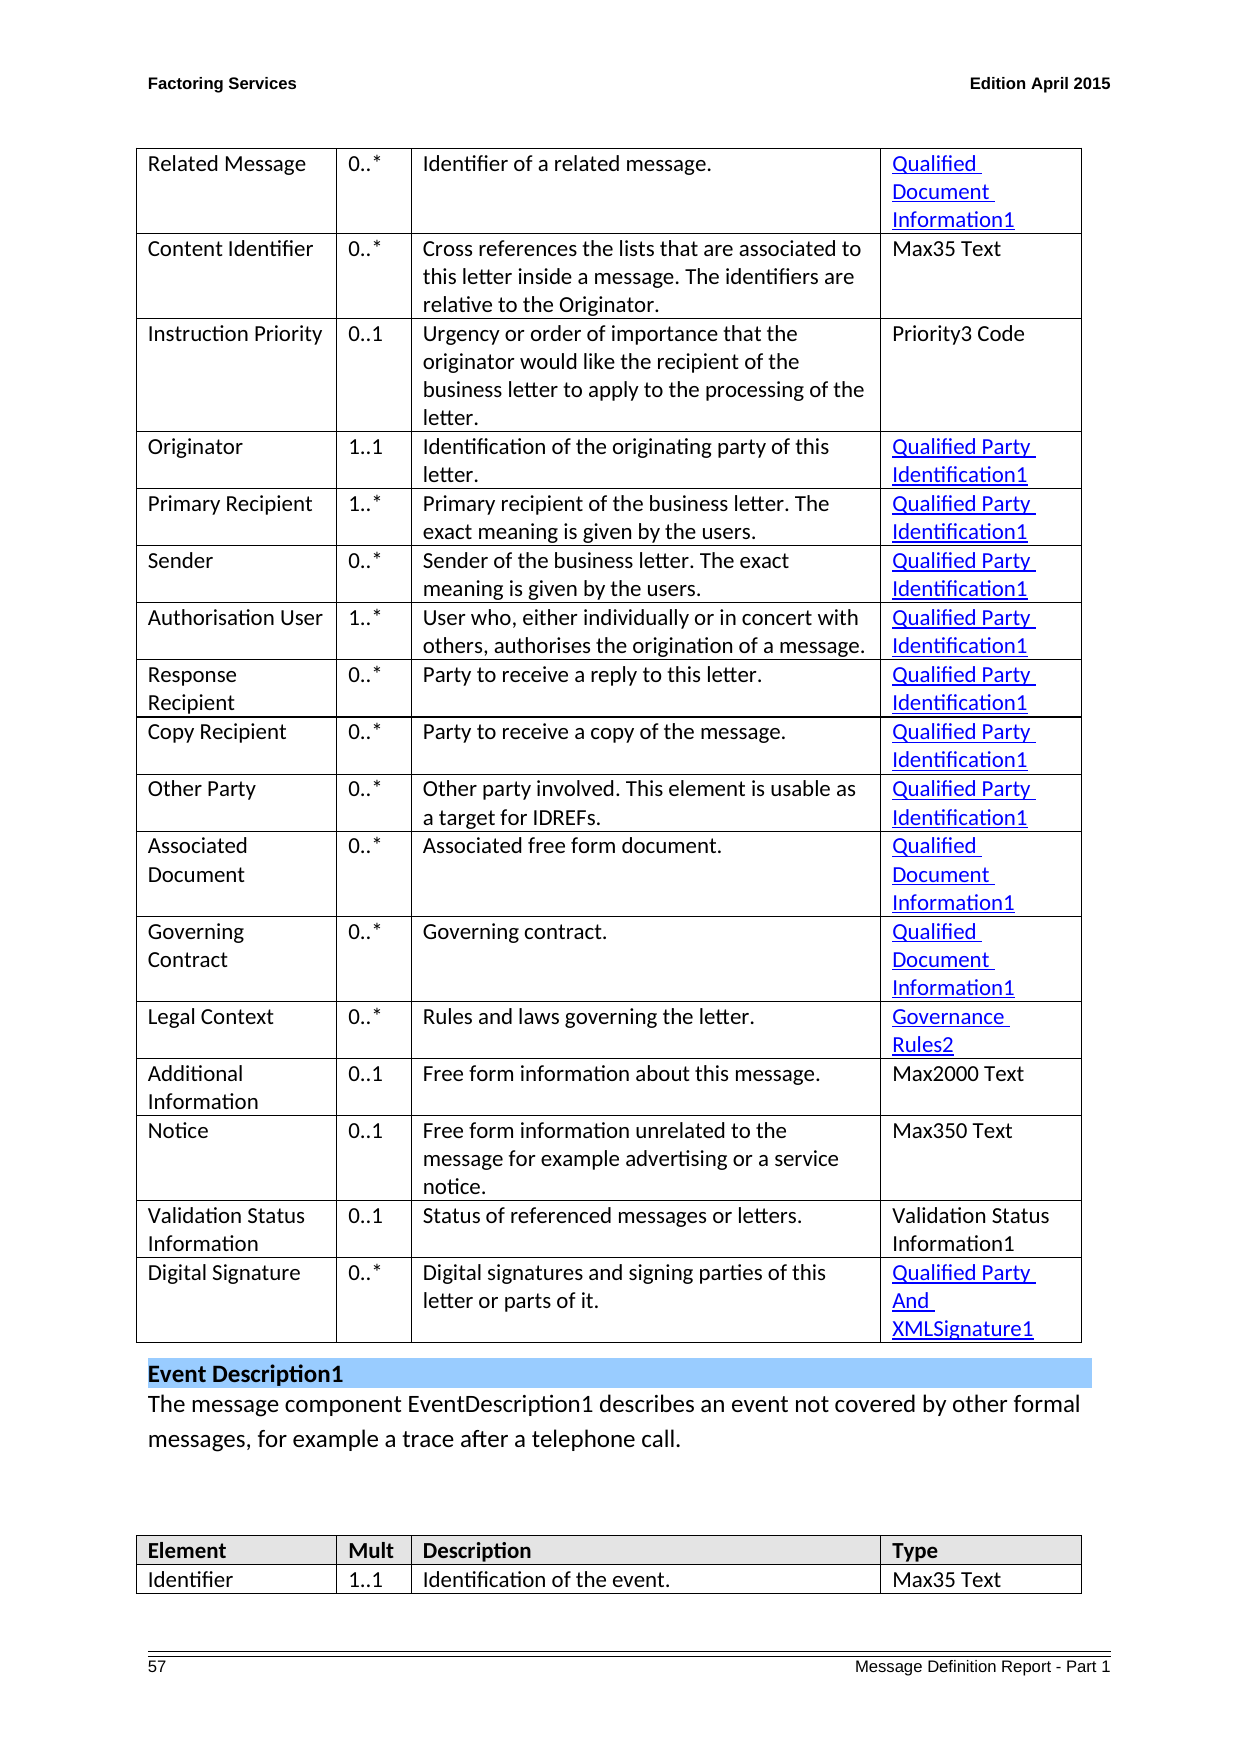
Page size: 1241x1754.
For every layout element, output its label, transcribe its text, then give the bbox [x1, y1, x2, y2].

table_cell Max35 Text [881, 1565, 1081, 1593]
table_cell 0..1 [337, 1201, 411, 1257]
table_cell Identification of the event. [412, 1565, 880, 1593]
table_cell Sender of the business letter. The exact meaning is given by the users. [412, 546, 880, 602]
table_cell Primary recipient of the business letter. The exact meaning is given by the users. [412, 489, 880, 545]
table_cell Authorisation User [137, 603, 336, 659]
table_cell 1..* [337, 489, 411, 545]
table_cell Qualified Document Information1 [881, 917, 1081, 1001]
table_cell Qualified Party Identification1 [881, 432, 1081, 488]
table_cell 0..* [337, 149, 411, 233]
table_cell Party to receive a reply to this letter. [412, 660, 880, 716]
table_cell 0..* [337, 775, 411, 831]
table_cell Governance Rules2 [881, 1002, 1081, 1058]
table_cell Governing contract. [412, 917, 880, 1001]
table_cell 0..1 [337, 319, 411, 431]
table_header Mult [337, 1536, 411, 1564]
table_header Type [881, 1536, 1081, 1564]
table_cell Max2000 Text [881, 1059, 1081, 1115]
table_cell Additional Information [137, 1059, 336, 1115]
table_cell 0..* [337, 1002, 411, 1058]
table_cell Priority3 Code [881, 319, 1081, 431]
table_cell 0..* [337, 917, 411, 1001]
table_cell 0..* [337, 546, 411, 602]
table_cell Qualified Party Identification1 [881, 775, 1081, 831]
text The message component EventDescription1 describes an event not covered by other formal messages, for example a trace after a telephone call. [148, 1388, 1092, 1454]
table_cell 1..1 [337, 1565, 411, 1593]
table_cell 0..* [337, 1258, 411, 1342]
table_cell Qualified Document Information1 [881, 832, 1081, 916]
table_cell Associated Document [137, 832, 336, 916]
table_cell 1..* [337, 603, 411, 659]
table_cell 0..* [337, 660, 411, 716]
table_cell Content Identifier [137, 234, 336, 318]
table_cell Identifier of a related message. [412, 149, 880, 233]
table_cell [881, 149, 1081, 233]
table_cell Response Recipient [137, 660, 336, 716]
table_cell Rules and laws governing the letter. [412, 1002, 880, 1058]
table_cell Originator [137, 432, 336, 488]
table_cell Qualified Party Identification1 [881, 489, 1081, 545]
table_cell Related Message [137, 149, 336, 233]
table_cell Qualified Party Identification1 [881, 718, 1081, 773]
table_cell Status of referenced messages or letters. [412, 1201, 880, 1257]
table_cell Governing Contract [137, 917, 336, 1001]
table_cell Copy Recipient [137, 718, 336, 773]
table_cell User who, either individually or in concert with others, authorises the origination of a message. [412, 603, 880, 659]
table_header Description [412, 1536, 880, 1564]
table_cell 0..* [337, 234, 411, 318]
table_cell Digital signatures and signing parties of this letter or parts of it. [412, 1258, 880, 1342]
table_cell Notice [137, 1116, 336, 1200]
table_cell Validation Status Information [137, 1201, 336, 1257]
table_cell 0..1 [337, 1059, 411, 1115]
table_cell Sender [137, 546, 336, 602]
table_cell Max35 Text [881, 234, 1081, 318]
table_cell Qualified Party Identification1 [881, 546, 1081, 602]
table_cell Identification of the originating party of this letter. [412, 432, 880, 488]
table_cell Qualified Party Identification1 [881, 660, 1081, 716]
table_cell Qualified Party And XMLSignature1 [881, 1258, 1081, 1342]
table_cell Identifier [137, 1565, 336, 1593]
table_cell Legal Context [137, 1002, 336, 1058]
table_cell Cross references the lists that are associated to this letter inside a message. The identifiers are relative to the Originator. [412, 234, 880, 318]
table_cell Digital Signature [137, 1258, 336, 1342]
table_cell Validation Status Information1 [881, 1201, 1081, 1257]
table_cell 0..* [337, 718, 411, 773]
table_cell Free form information about this message. [412, 1059, 880, 1115]
table_cell Primary Recipient [137, 489, 336, 545]
table_cell Associated free form document. [412, 832, 880, 916]
table_cell Other party involved. This element is usable as a target for IDREFs. [412, 775, 880, 831]
table_cell 0..* [337, 832, 411, 916]
table_cell Qualified Party Identification1 [881, 603, 1081, 659]
table_header Element [137, 1536, 336, 1564]
table_cell Max350 Text [881, 1116, 1081, 1200]
table_cell Party to receive a copy of the message. [412, 718, 880, 773]
table_cell Free form information unrelated to the message for example advertising or a service notice. [412, 1116, 880, 1200]
table_cell Instruction Priority [137, 319, 336, 431]
table_cell Urgency or order of importance that the originator would like the recipient of the business letter to apply to the processing of the letter. [412, 319, 880, 431]
table_cell 0..1 [337, 1116, 411, 1200]
subtitle Event Description1 [148, 1358, 1092, 1388]
table_cell 1..1 [337, 432, 411, 488]
table_cell Other Party [137, 775, 336, 831]
